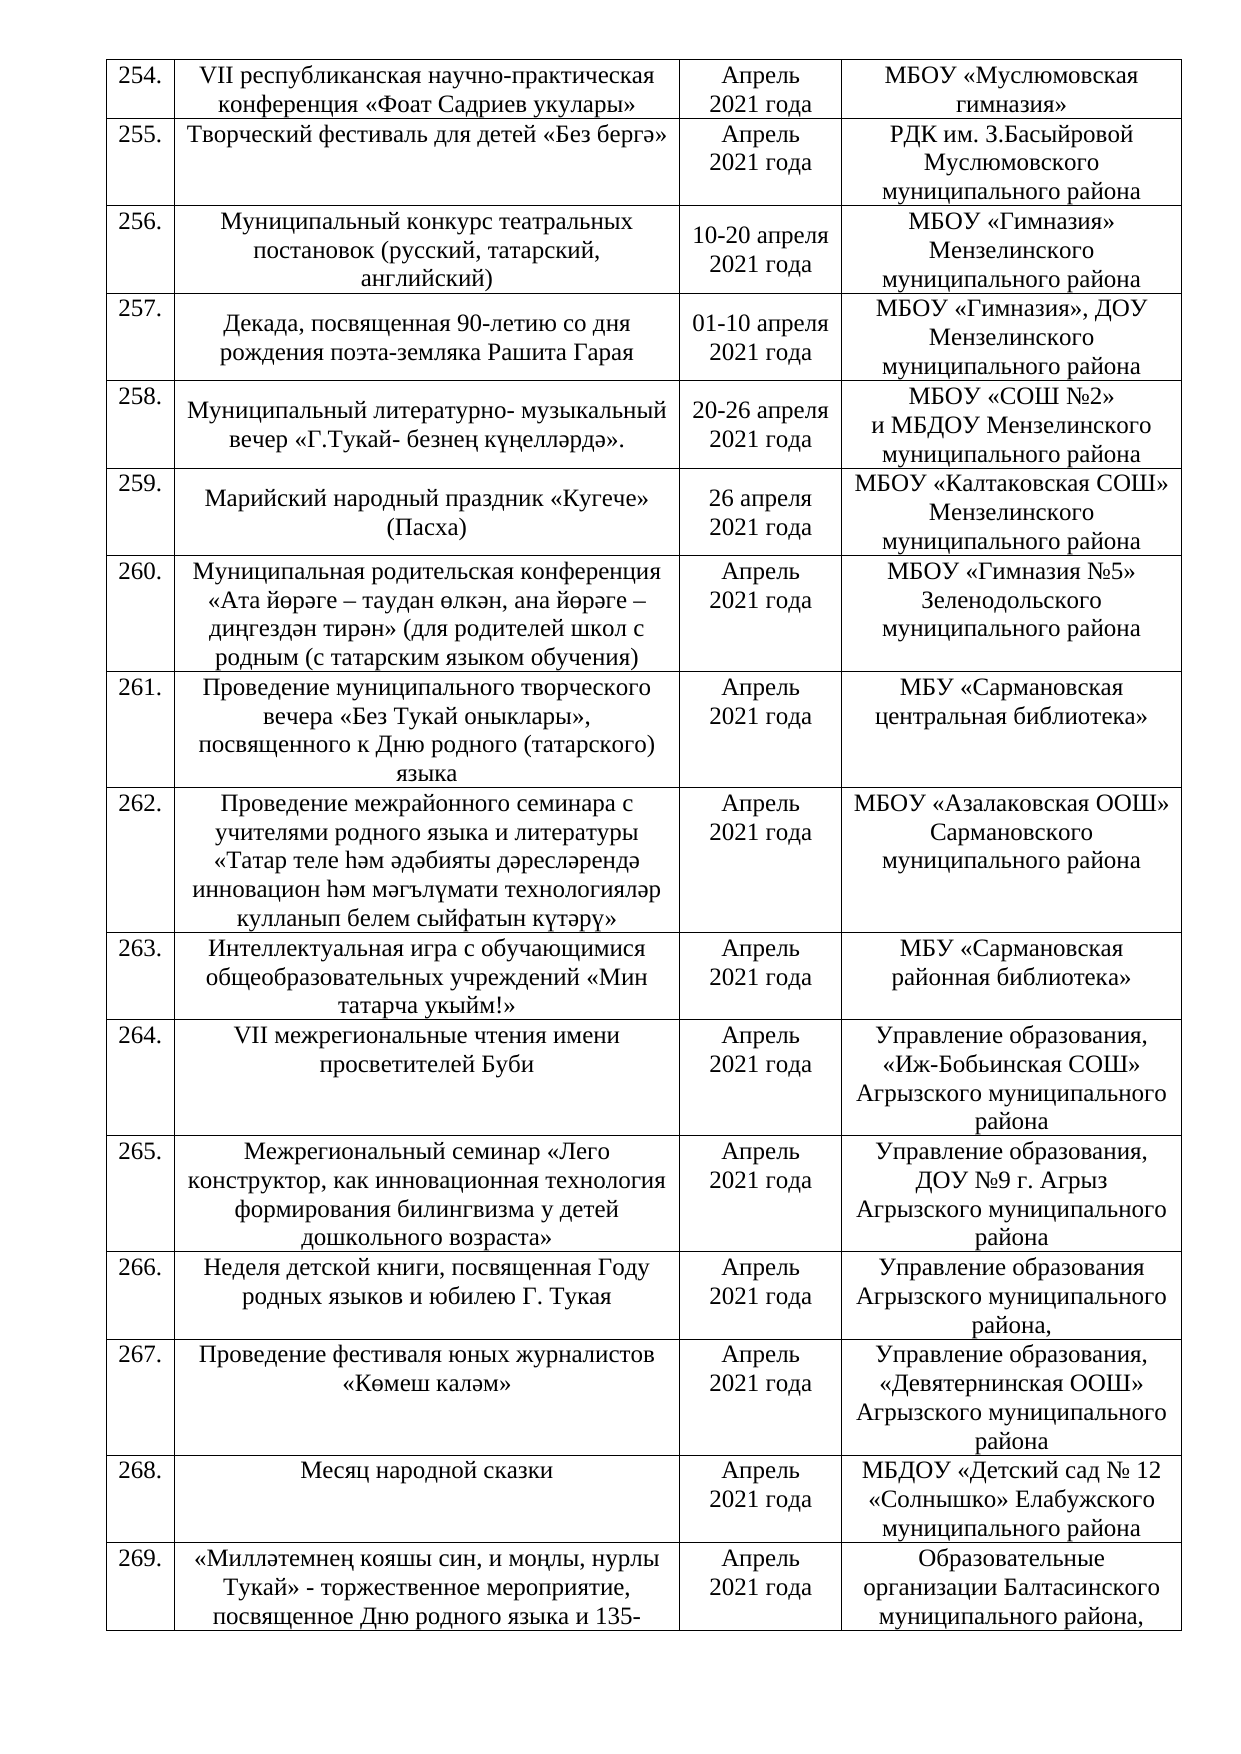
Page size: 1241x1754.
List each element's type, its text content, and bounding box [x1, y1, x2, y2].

table_cell МБОУ «СОШ №2» и МБДОУ Мензелинского муниципального района [842, 381, 1181, 467]
table_cell Марийский народный праздник «Кугече» (Пасха) [175, 469, 679, 555]
table_cell [107, 119, 174, 205]
table_cell МБОУ «Муслюмовская гимназия» [842, 60, 1181, 118]
table_cell МБУ «Сармановская центральная библиотека» [842, 672, 1181, 787]
table_cell Апрель 2021 года [680, 1543, 841, 1629]
table_cell МБОУ «Гимназия» Мензелинского муниципального района [842, 206, 1181, 292]
table_cell Апрель 2021 года [680, 1136, 841, 1251]
table_cell Апрель 2021 года [680, 1456, 841, 1542]
table_cell Апрель 2021 года [680, 556, 841, 671]
table_cell Муниципальный литературно- музыкальный вечер «Г.Тукай- безнең күңелләрдә». [175, 381, 679, 467]
table_cell [107, 1136, 174, 1251]
table_cell Проведение межрайонного семинара с учителями родного языка и литературы «Татар теле һәм әдәбияты дәресләрендә инновацион һәм мәгълүмати технологияләр кулланып белем сыйфатын күтәрү» [175, 788, 679, 932]
table_cell Месяц народной сказки [175, 1456, 679, 1542]
table_cell Проведение муниципального творческого вечера «Без Тукай оныклары», посвященного к Дню родного (татарского) языка [175, 672, 679, 787]
table_cell МБОУ «Гимназия», ДОУ Мензелинского муниципального района [842, 294, 1181, 380]
table_cell Апрель 2021 года [680, 933, 841, 1019]
table_cell [107, 788, 174, 932]
table_cell [107, 933, 174, 1019]
table_cell Апрель 2021 года [680, 1340, 841, 1454]
table_cell Муниципальный конкурс театральных постановок (русский, татарский, английский) [175, 206, 679, 292]
table_cell Межрегиональный семинар «Лего конструктор, как инновационная технология формирования билингвизма у детей дошкольного возраста» [175, 1136, 679, 1251]
table_cell [107, 294, 174, 380]
table_cell 10-20 апреля 2021 года [680, 206, 841, 292]
table_cell Апрель 2021 года [680, 788, 841, 932]
table_cell Управление образования, ДОУ №9 г. Агрыз Агрызского муниципального района [842, 1136, 1181, 1251]
table_cell МБОУ «Гимназия №5» Зеленодольского муниципального района [842, 556, 1181, 671]
table_cell [107, 1340, 174, 1454]
table_cell [107, 672, 174, 787]
table_cell [107, 60, 174, 118]
table_cell Проведение фестиваля юных журналистов «Көмеш каләм» [175, 1340, 679, 1454]
table_cell VII республиканская научно-практическая конференция «Фоат Садриев укулары» [175, 60, 679, 118]
table_cell [107, 1020, 174, 1135]
table_cell VII межрегиональные чтения имени просветителей Буби [175, 1020, 679, 1135]
table_cell Апрель 2021 года [680, 1020, 841, 1135]
table_cell Творческий фестиваль для детей «Без бергә» [175, 119, 679, 205]
table_cell МБОУ «Калтаковская СОШ» Мензелинского муниципального района [842, 469, 1181, 555]
table_cell Управление образования, «Девятернинская ООШ» Агрызского муниципального района [842, 1340, 1181, 1454]
table_cell Декада, посвященная 90-летию со дня рождения поэта-земляка Рашита Гарая [175, 294, 679, 380]
table_cell 01-10 апреля 2021 года [680, 294, 841, 380]
table_cell Апрель 2021 года [680, 60, 841, 118]
table_cell МБДОУ «Детский сад № 12 «Солнышко» Елабужского муниципального района [842, 1456, 1181, 1542]
table_cell Неделя детской книги, посвященная Году родных языков и юбилею Г. Тукая [175, 1252, 679, 1338]
table_cell [107, 469, 174, 555]
table_cell Управление образования, «Иж-Бобьинская СОШ» Агрызского муниципального района [842, 1020, 1181, 1135]
table_cell [107, 381, 174, 467]
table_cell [175, 1543, 679, 1629]
table_cell [107, 556, 174, 671]
table_cell Управление образования Агрызского муниципального района, [842, 1252, 1181, 1338]
table_cell [107, 206, 174, 292]
table_cell РДК им. З.Басыйровой Муслюмовского муниципального района [842, 119, 1181, 205]
table_cell Апрель 2021 года [680, 1252, 841, 1338]
table_cell [107, 1252, 174, 1338]
table_cell 26 апреля 2021 года [680, 469, 841, 555]
table_cell Муниципальная родительская конференция «Ата йөрәге – таудан өлкән, ана йөрәге – диңгездән тирән» (для родителей школ с родным (с татарским языком обучения) [175, 556, 679, 671]
table_cell МБУ «Сармановская районная библиотека» [842, 933, 1181, 1019]
table_cell Апрель 2021 года [680, 119, 841, 205]
table_cell Интеллектуальная игра с обучающимися общеобразовательных учреждений «Мин татарча укыйм!» [175, 933, 679, 1019]
table_cell Апрель 2021 года [680, 672, 841, 787]
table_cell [842, 1543, 1181, 1629]
table_cell МБОУ «Азалаковская ООШ» Сармановского муниципального района [842, 788, 1181, 932]
table_cell [107, 1543, 174, 1629]
table_cell [107, 1456, 174, 1542]
table_cell 20-26 апреля 2021 года [680, 381, 841, 467]
